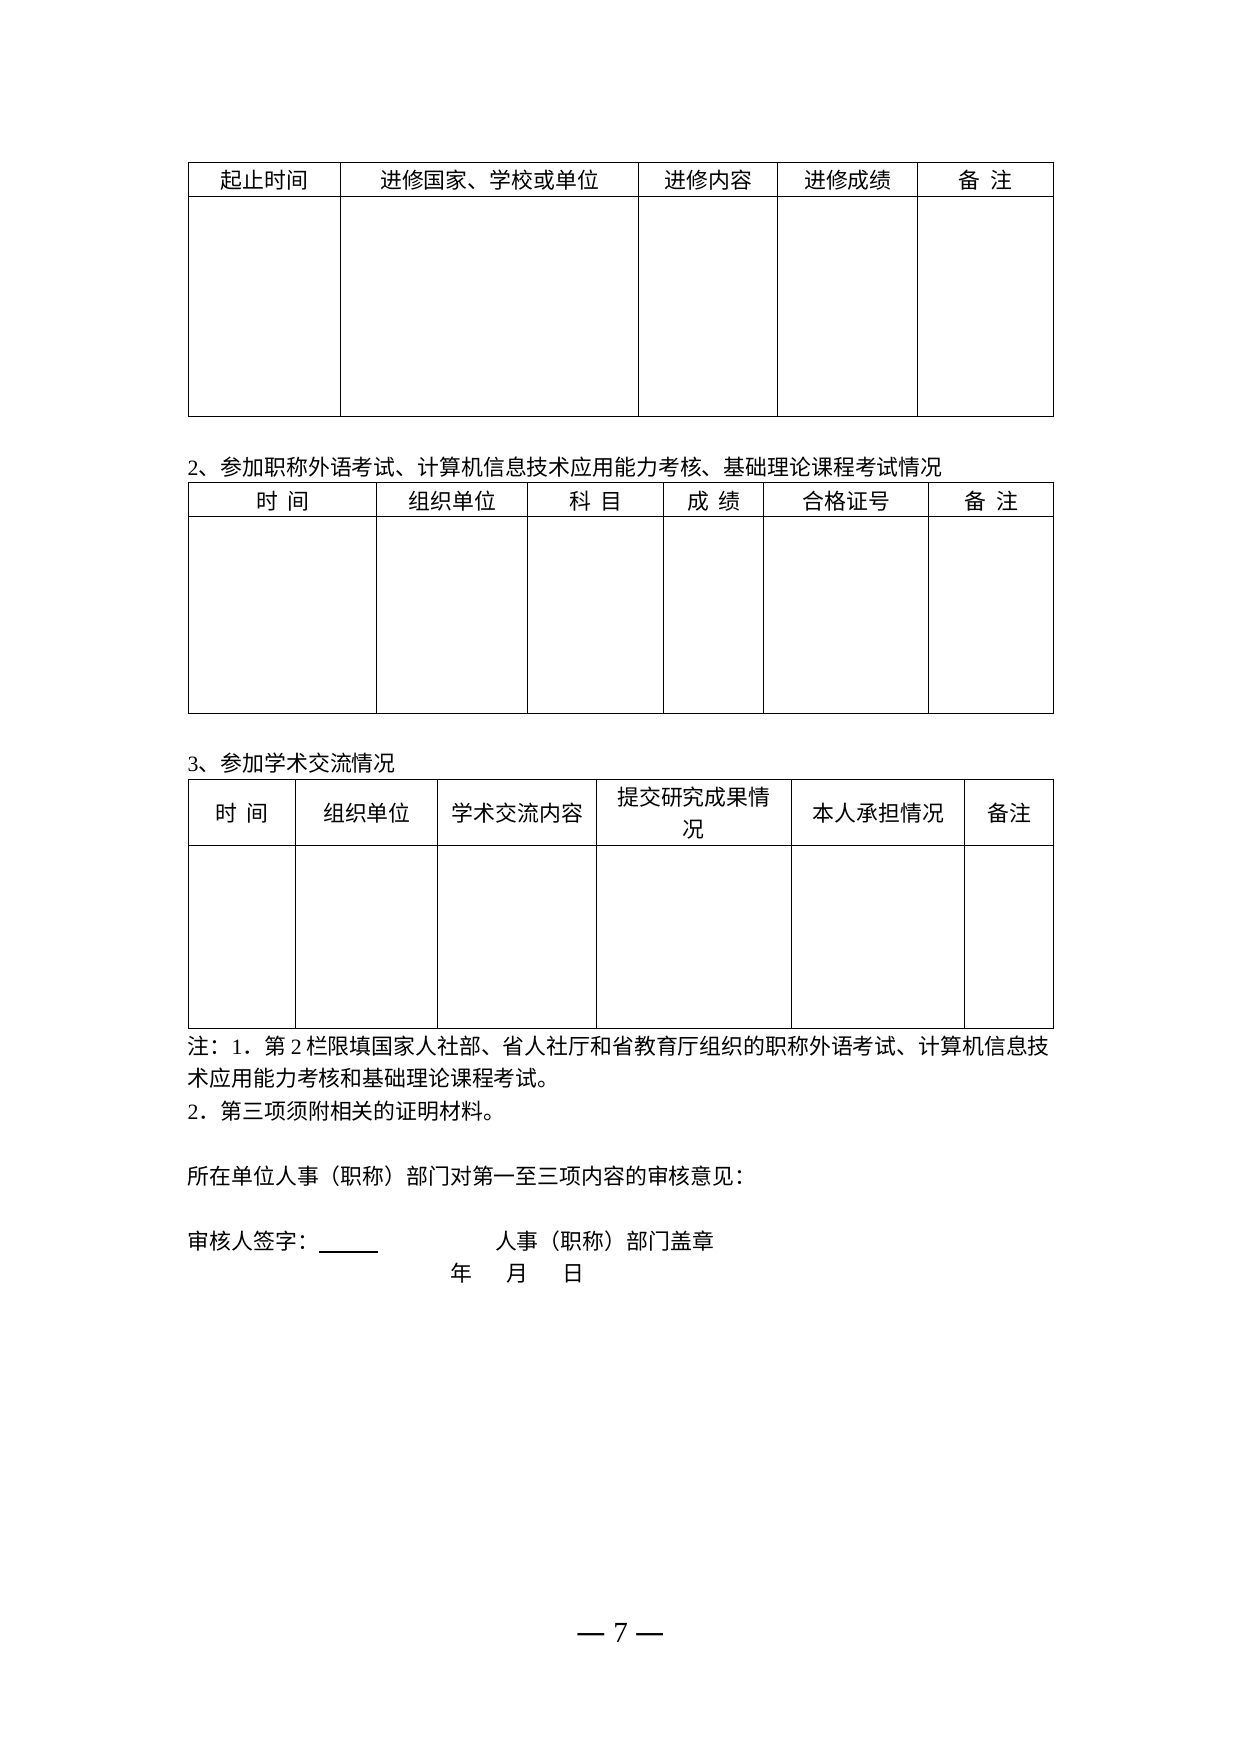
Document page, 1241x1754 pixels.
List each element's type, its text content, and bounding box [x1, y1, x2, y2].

table_cell [929, 517, 1053, 712]
text 2．第三项须附相关的证明材料。 [187, 1093, 1053, 1126]
text 注：1．第2栏限填国家人社部、省人社厅和省教育厅组织的职称外语考试、计算机信息技术应用能力考核和基础理论课程考试。 [187, 1029, 1053, 1093]
table_cell [639, 197, 777, 416]
table_header 本人承担情况 [792, 780, 964, 844]
table_header 进修国家、学校或单位 [341, 163, 638, 196]
text 审核人签字： 人事（职称）部门盖章 [187, 1223, 1053, 1256]
table_header 时 间 [189, 780, 295, 844]
table_cell [778, 197, 917, 416]
table_cell [792, 846, 964, 1027]
table_cell [189, 846, 295, 1027]
table_header 组织单位 [296, 780, 437, 844]
text 3、参加学术交流情况 [187, 746, 1053, 778]
table_cell [965, 846, 1053, 1027]
table_header 时 间 [189, 483, 376, 516]
text 年 月 日 [187, 1256, 1053, 1288]
text 2、参加职称外语考试、计算机信息技术应用能力考核、基础理论课程考试情况 [187, 450, 1053, 482]
table_cell [341, 197, 638, 416]
table_header 成 绩 [664, 483, 763, 516]
table_cell [528, 517, 663, 712]
table_cell [377, 517, 527, 712]
table_cell [918, 197, 1053, 416]
table_cell [189, 517, 376, 712]
table_header 起止时间 [189, 163, 340, 196]
table_header 提交研究成果情况 [597, 780, 791, 844]
table_cell [764, 517, 928, 712]
table_header 合格证号 [764, 483, 928, 516]
table_cell [597, 846, 791, 1027]
table_header 进修成绩 [778, 163, 917, 196]
table_cell [438, 846, 596, 1027]
table_header 备注 [965, 780, 1053, 844]
table_cell [664, 517, 763, 712]
table_header 学术交流内容 [438, 780, 596, 844]
text 所在单位人事（职称）部门对第一至三项内容的审核意见： [187, 1158, 1053, 1191]
table_header 科 目 [528, 483, 663, 516]
table_header 进修内容 [639, 163, 777, 196]
table_header 备 注 [929, 483, 1053, 516]
table_cell [296, 846, 437, 1027]
table_cell [189, 197, 340, 416]
table_header 备 注 [918, 163, 1053, 196]
table_header 组织单位 [377, 483, 527, 516]
